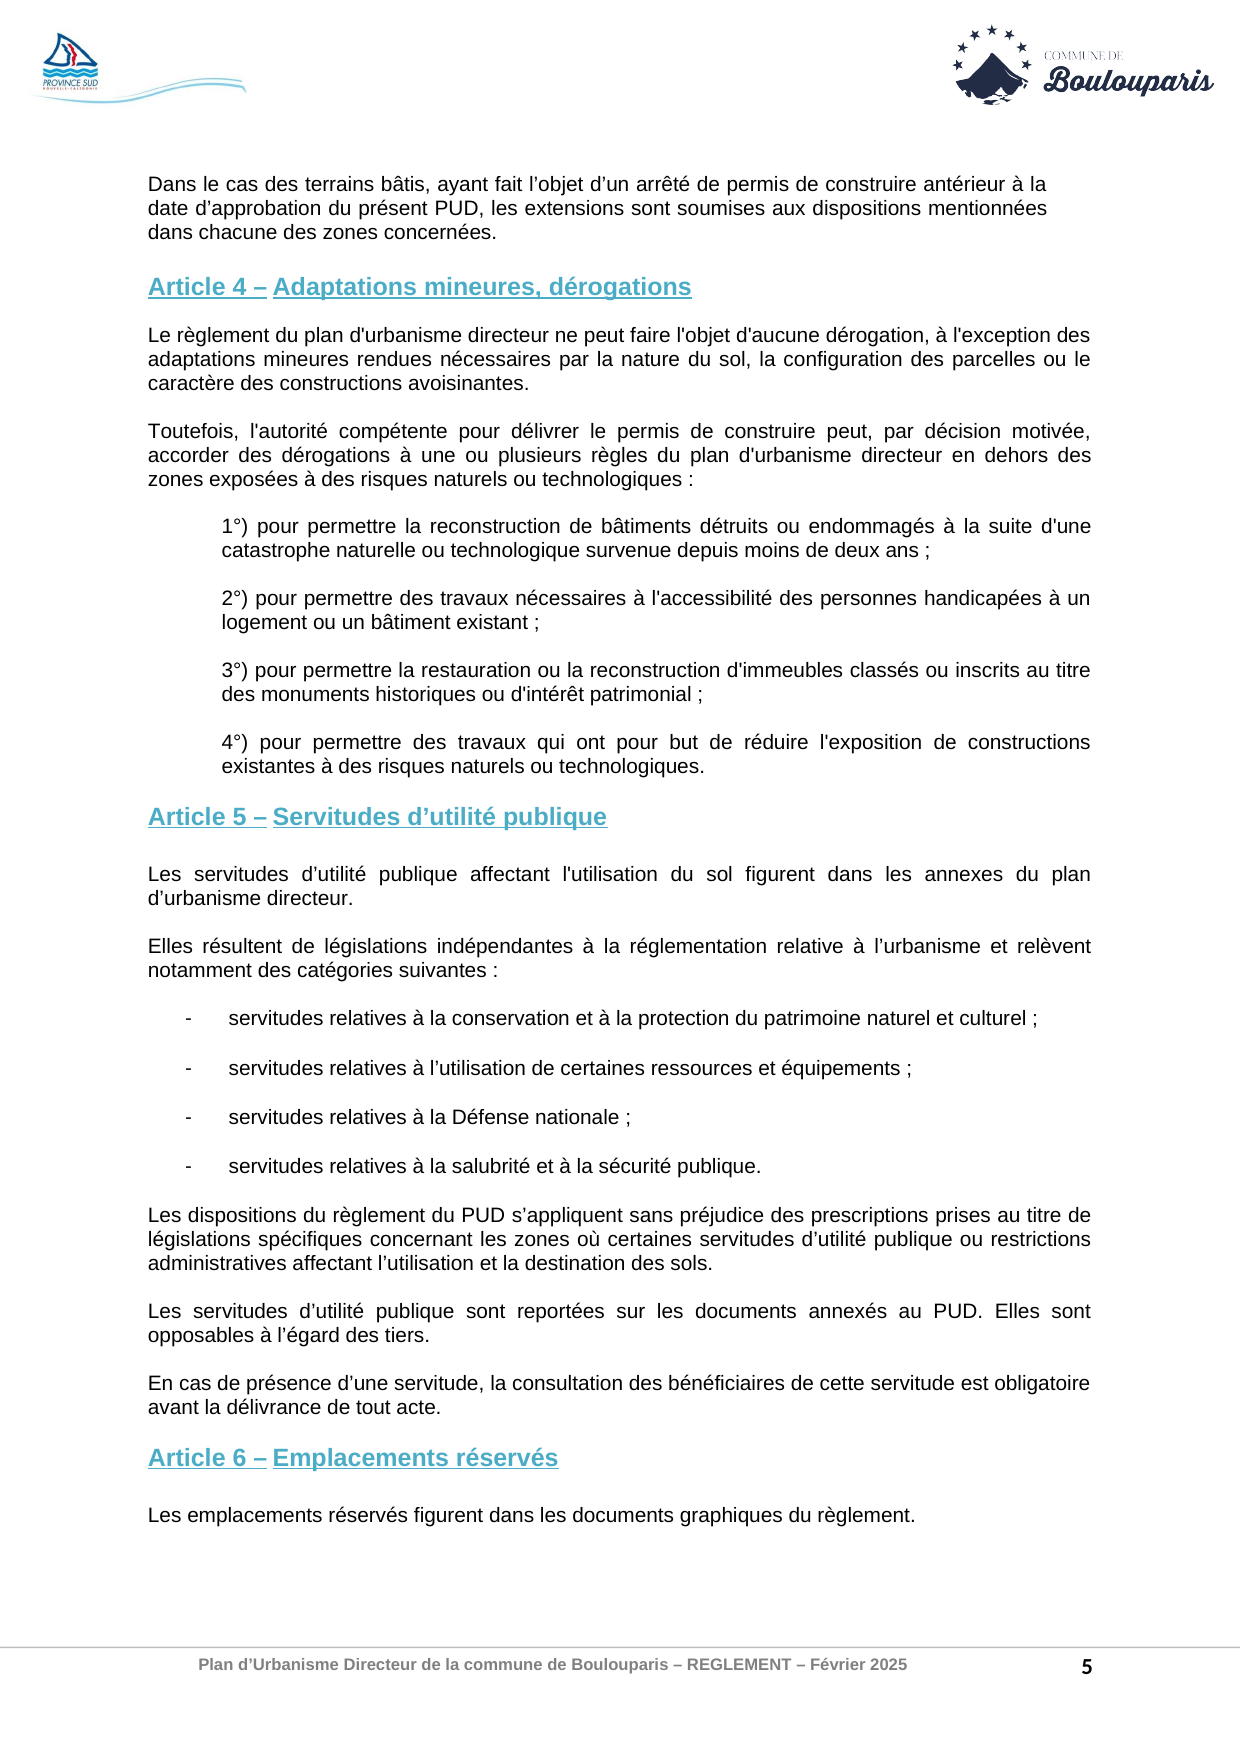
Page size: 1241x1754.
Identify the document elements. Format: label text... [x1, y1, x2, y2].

text Les servitudes d’utilité publique affectant l'utilisation du sol figurent dans les annexes du plan d’urbanisme directeur. [148, 862, 1092, 910]
text Le règlement du plan d'urbanisme directeur ne peut faire l'objet d'aucune dérogation, à l'exception des adaptations mineures rendues nécessaires par la nature du sol, la configuration des parcelles ou le caractère des constructions avoisinantes. [148, 323, 1092, 394]
text Toutefois, l'autorité compétente pour délivrer le permis de construire peut, par décision motivée, accorder des dérogations à une ou plusieurs règles du plan d'urbanisme directeur en dehors des zones exposées à des risques naturels ou technologiques : [148, 418, 1092, 490]
text Elles résultent de législations indépendantes à la réglementation relative à l’urbanisme et relèvent notamment des catégories suivantes : [148, 934, 1092, 982]
text Article 6 – Emplacements réservés [148, 1443, 1092, 1471]
text Les servitudes d’utilité publique sont reportées sur les documents annexés au PUD. Elles sont opposables à l’égard des tiers. [148, 1299, 1092, 1347]
text Article 4 – Adaptations mineures, dérogations [148, 272, 1092, 301]
picture [947, 18, 1222, 110]
text 1°) pour permettre la reconstruction de bâtiments détruits ou endommagés à la suite d'une catastrophe naturelle ou technologique survenue depuis moins de deux ans ; [221, 514, 1092, 562]
text Dans le cas des terrains bâtis, ayant fait l’objet d’un arrêté de permis de construire antérieur à la date d’approbation du présent PUD, les extensions sont soumises aux dispositions mentionnées dans chacune des zones concernées. [148, 172, 1048, 243]
text Article 5 – Servitudes d’utilité publique [148, 802, 1092, 831]
list servitudes relatives à l’utilisation de certaines ressources et équipements ; [185, 1055, 1092, 1080]
list servitudes relatives à la Défense nationale ; [185, 1104, 1092, 1130]
text En cas de présence d’une servitude, la consultation des bénéficiaires de cette servitude est obligatoire avant la délivrance de tout acte. [148, 1371, 1092, 1419]
text Les dispositions du règlement du PUD s’appliquent sans préjudice des prescriptions prises au titre de législations spécifiques concernant les zones où certaines servitudes d’utilité publique ou restrictions administratives affectant l’utilisation et la destination des sols. [148, 1203, 1092, 1275]
list servitudes relatives à la conservation et à la protection du patrimoine naturel et culturel ; [185, 1006, 1092, 1031]
picture [27, 21, 250, 116]
list servitudes relatives à la salubrité et à la sécurité publique. [185, 1154, 1092, 1179]
text 3°) pour permettre la restauration ou la reconstruction d'immeubles classés ou inscrits au titre des monuments historiques ou d'intérêt patrimonial ; [221, 658, 1092, 706]
text Les emplacements réservés figurent dans les documents graphiques du règlement. [148, 1503, 1092, 1527]
text 2°) pour permettre des travaux nécessaires à l'accessibilité des personnes handicapées à un logement ou un bâtiment existant ; [221, 586, 1092, 634]
text 4°) pour permettre des travaux qui ont pour but de réduire l'exposition de constructions existantes à des risques naturels ou technologiques. [221, 730, 1092, 778]
